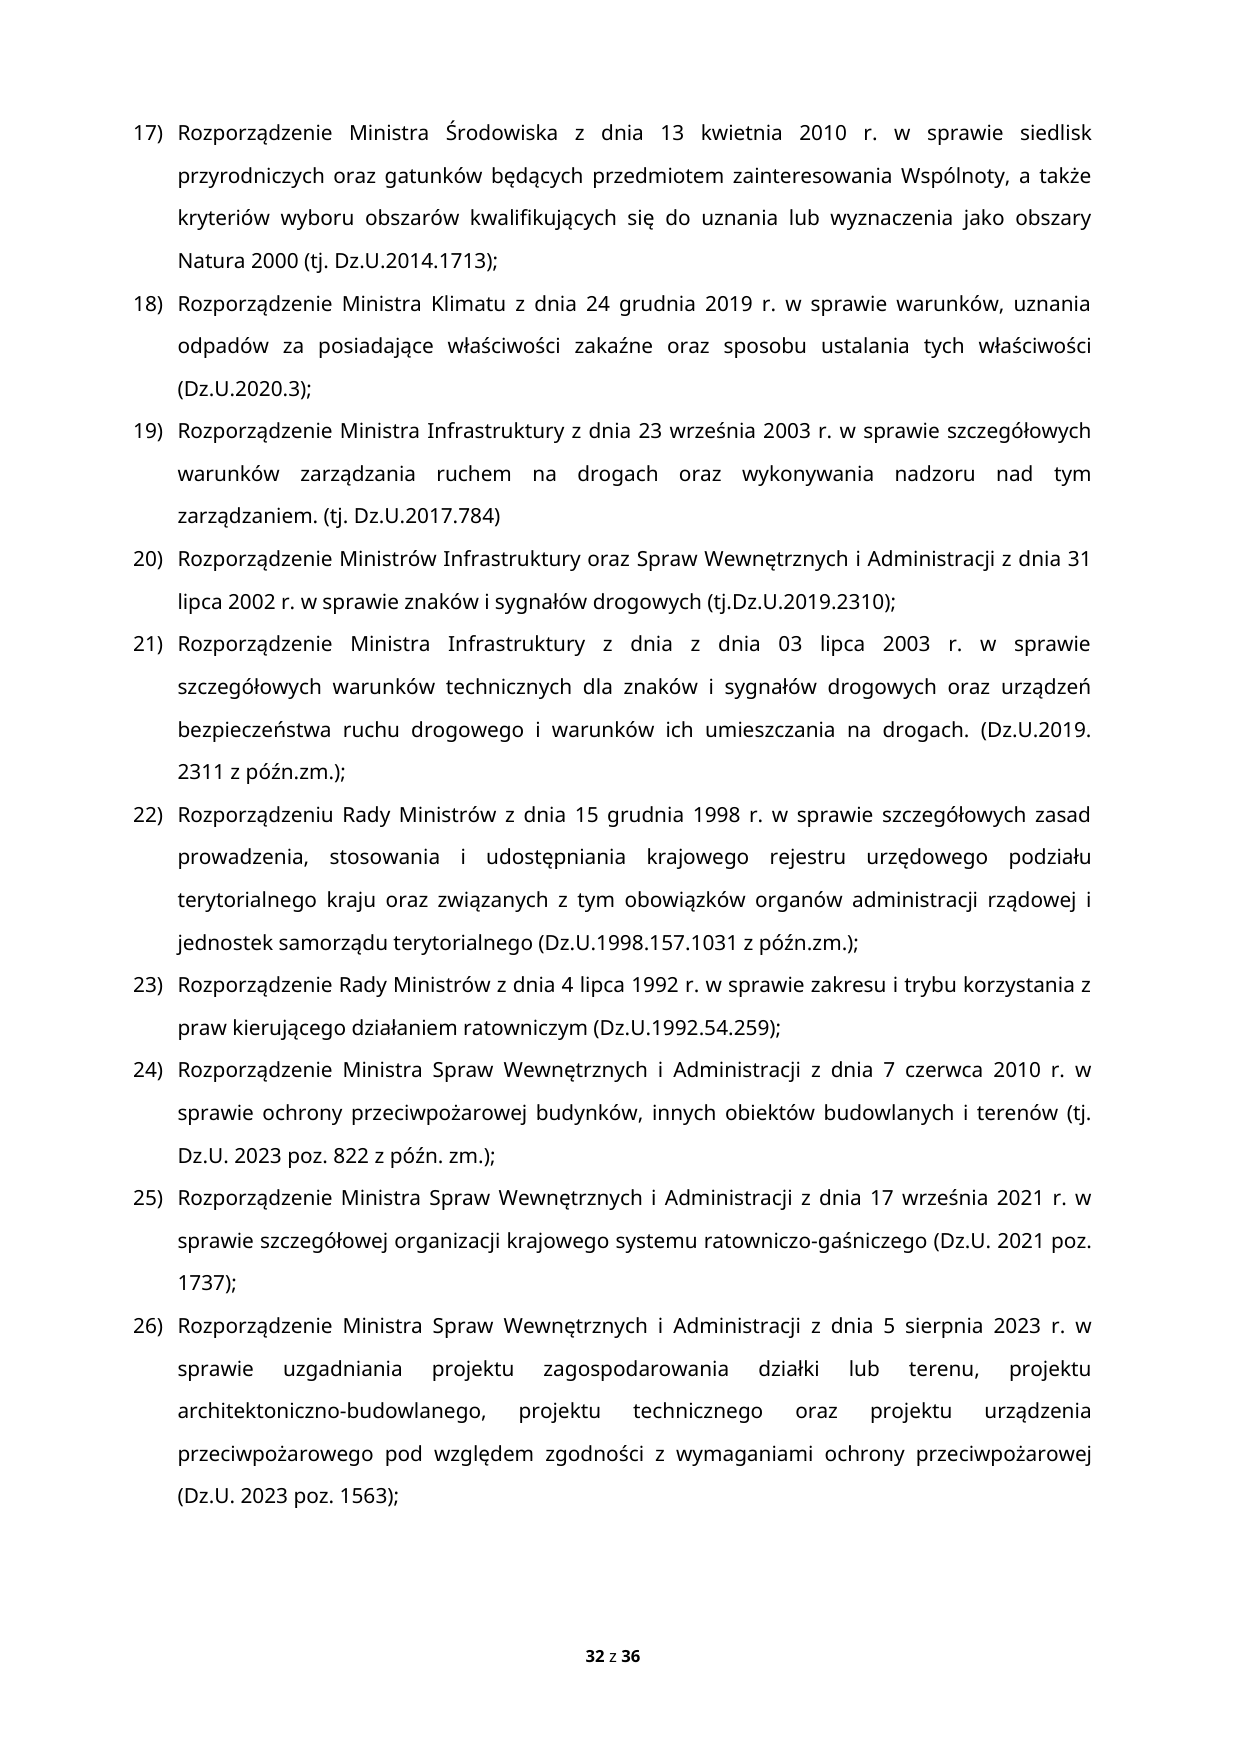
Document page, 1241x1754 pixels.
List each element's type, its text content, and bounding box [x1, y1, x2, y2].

list Rozporządzenie Ministra Spraw Wewnętrznych i Administracji z dnia 7 czerwca 2010 r. w sprawie ochrony przeciwpożarowej budynków, innych obiektów budowlanych i terenów (tj. Dz.U. 2023 poz. 822 z późn. zm.); [133, 1056, 1093, 1169]
list Rozporządzenie Ministrów Infrastruktury oraz Spraw Wewnętrznych i Administracji z dnia 31 lipca 2002 r. w sprawie znaków i sygnałów drogowych (tj.Dz.U.2019.2310); [133, 544, 1093, 615]
list Rozporządzenie Ministra Spraw Wewnętrznych i Administracji z dnia 17 września 2021 r. w sprawie szczegółowej organizacji krajowego systemu ratowniczo-gaśniczego (Dz.U. 2021 poz. 1737); [133, 1183, 1093, 1297]
list Rozporządzenie Ministra Klimatu z dnia 24 grudnia 2019 r. w sprawie warunków, uznania odpadów za posiadające właściwości zakaźne oraz sposobu ustalania tych właściwości (Dz.U.2020.3); [133, 289, 1093, 402]
list Rozporządzenie Ministra Środowiska z dnia 13 kwietnia 2010 r. w sprawie siedlisk przyrodniczych oraz gatunków będących przedmiotem zainteresowania Wspólnoty, a także kryteriów wyboru obszarów kwalifikujących się do uznania lub wyznaczenia jako obszary Natura 2000 (tj. Dz.U.2014.1713); [133, 118, 1093, 274]
list Rozporządzenie Rady Ministrów z dnia 4 lipca 1992 r. w sprawie zakresu i trybu korzystania z praw kierującego działaniem ratowniczym (Dz.U.1992.54.259); [133, 970, 1093, 1041]
list Rozporządzenie Ministra Infrastruktury z dnia 23 września 2003 r. w sprawie szczegółowych warunków zarządzania ruchem na drogach oraz wykonywania nadzoru nad tym zarządzaniem. (tj. Dz.U.2017.784) [133, 416, 1093, 530]
list Rozporządzenie Ministra Spraw Wewnętrznych i Administracji z dnia 5 sierpnia 2023 r. w sprawie uzgadniania projektu zagospodarowania działki lub terenu, projektu architektoniczno-budowlanego, projektu technicznego oraz projektu urządzenia przeciwpożarowego pod względem zgodności z wymaganiami ochrony przeciwpożarowej (Dz.U. 2023 poz. 1563); [133, 1311, 1093, 1510]
list Rozporządzenie Ministra Infrastruktury z dnia z dnia 03 lipca 2003 r. w sprawie szczegółowych warunków technicznych dla znaków i sygnałów drogowych oraz urządzeń bezpieczeństwa ruchu drogowego i warunków ich umieszczania na drogach. (Dz.U.2019. 2311 z późn.zm.); [133, 629, 1093, 786]
list Rozporządzeniu Rady Ministrów z dnia 15 grudnia 1998 r. w sprawie szczegółowych zasad prowadzenia, stosowania i udostępniania krajowego rejestru urzędowego podziału terytorialnego kraju oraz związanych z tym obowiązków organów administracji rządowej i jednostek samorządu terytorialnego (Dz.U.1998.157.1031 z późn.zm.); [133, 800, 1093, 956]
